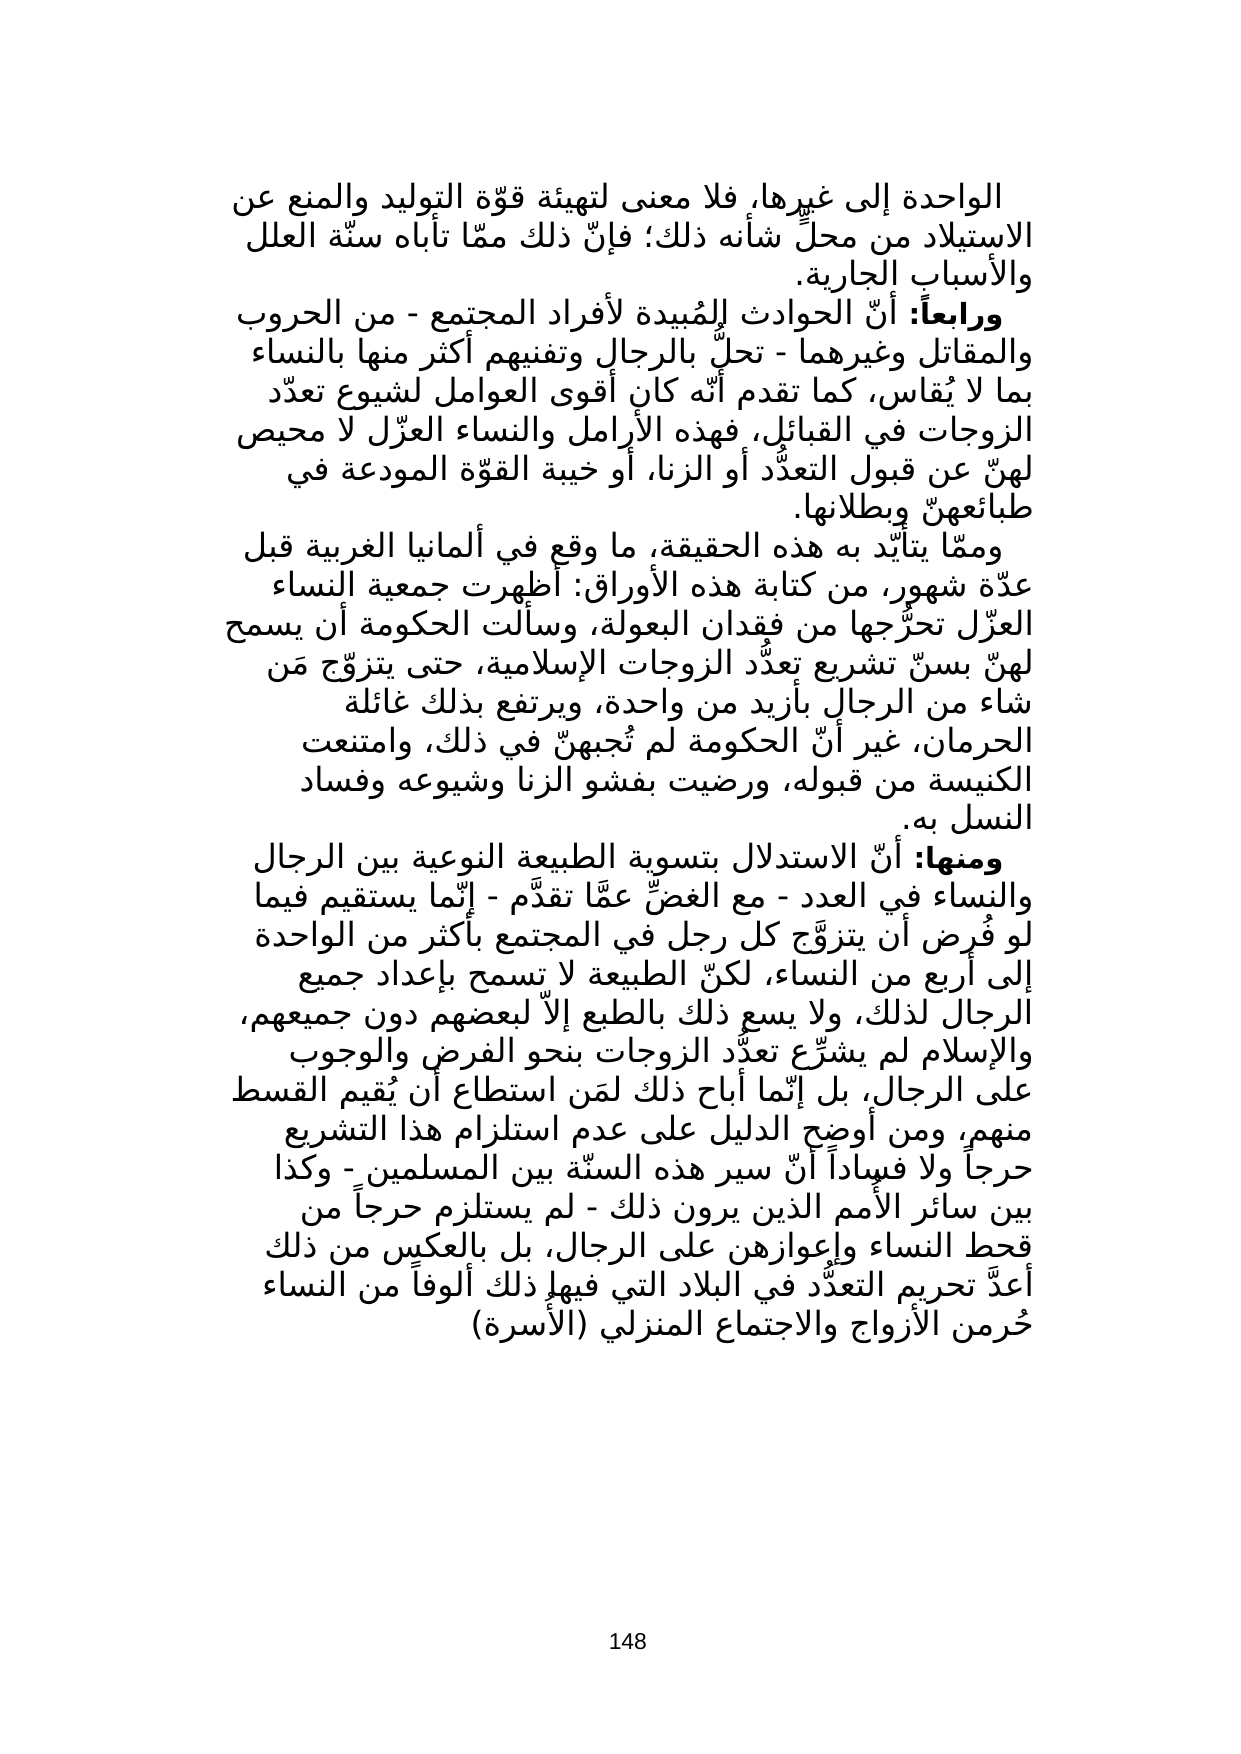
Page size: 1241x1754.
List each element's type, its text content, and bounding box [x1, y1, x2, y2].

text ورابعاً: أنّ الحوادث المُبيدة لأفراد المجتمع - من الحروب والمقاتل وغيرهما - تحلُّ بالرجال وتفنيهم أكثر منها بالنساء بما لا يُقاس، كما تقدم أنّه كان أقوى العوامل لشيوع تعدّد الزوجات في القبائل، فهذه الأرامل والنساء العزّل لا محيص لهنّ عن قبول التعدُّد أو الزنا، أو خيبة القوّة المودعة في طبائعهنّ وبطلانها. [222, 294, 1033, 527]
text ومنها: أنّ الاستدلال بتسوية الطبيعة النوعية بين الرجال والنساء في العدد - مع الغضِّ عمَّا تقدَّم - إنّما يستقيم فيما لو فُرض أن يتزوَّج كل رجل في المجتمع بأكثر من الواحدة إلى أربع من النساء، لكنّ الطبيعة لا تسمح بإعداد جميع الرجال لذلك، ولا يسع ذلك بالطبع إلاّ لبعضهم دون جميعهم، والإسلام لم يشرِّع تعدُّد الزوجات بنحو الفرض والوجوب على الرجال، بل إنّما أباح ذلك لمَن استطاع أن يُقيم القسط منهم، ومن أوضح الدليل على عدم استلزام هذا التشريع حرجاً ولا فساداً أنّ سير هذه السنّة بين المسلمين - وكذا بين سائر الأُمم الذين يرون ذلك - لم يستلزم حرجاً من قحط النساء وإعوازهن على الرجال، بل بالعكس من ذلك أعدَّ تحريم التعدُّد في البلاد التي فيها ذلك ألوفاً من النساء حُرمن الأزواج والاجتماع المنزلي (الأُسرة) [222, 838, 1033, 1343]
text الواحدة إلى غيرها، فلا معنى لتهيئة قوّة التوليد والمنع عن الاستيلاد من محلٍّ شأنه ذلك؛ فإنّ ذلك ممّا تأباه سنّة العلل والأسباب الجارية. [222, 177, 1033, 294]
text وممّا يتأيّد به هذه الحقيقة، ما وقع في ألمانيا الغربية قبل عدّة شهور، من كتابة هذه الأوراق: أظهرت جمعية النساء العزّل تحرُّجها من فقدان البعولة، وسألت الحكومة أن يسمح لهنّ بسنّ تشريع تعدُّد الزوجات الإسلامية، حتى يتزوّج مَن شاء من الرجال بأزيد من واحدة، ويرتفع بذلك غائلة الحرمان، غير أنّ الحكومة لم تُجبهنّ في ذلك، وامتنعت الكنيسة من قبوله، ورضيت بفشو الزنا وشيوعه وفساد النسل به. [222, 527, 1033, 838]
